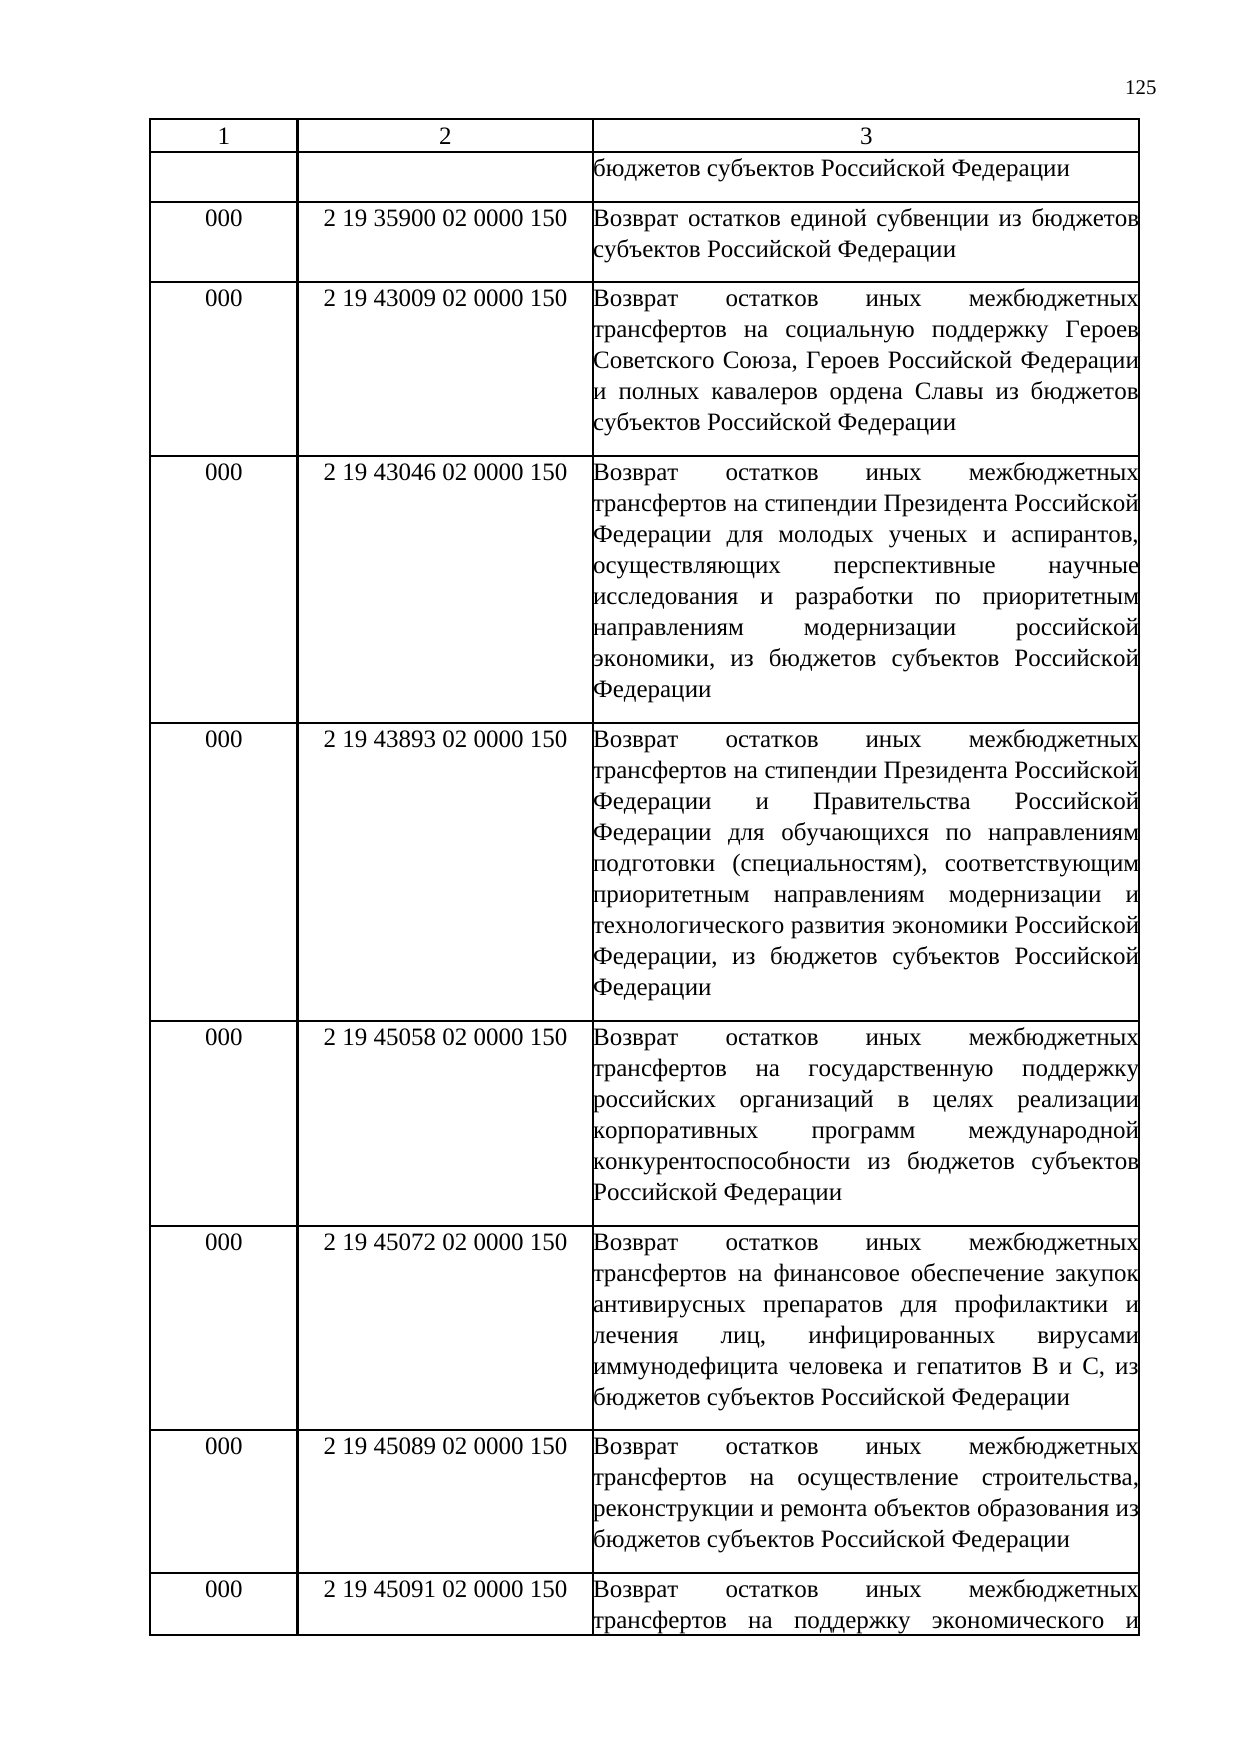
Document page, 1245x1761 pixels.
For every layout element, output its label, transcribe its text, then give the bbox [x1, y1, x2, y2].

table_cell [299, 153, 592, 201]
table_header 1 [151, 120, 296, 151]
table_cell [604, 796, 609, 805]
table_header 3 [594, 120, 1138, 151]
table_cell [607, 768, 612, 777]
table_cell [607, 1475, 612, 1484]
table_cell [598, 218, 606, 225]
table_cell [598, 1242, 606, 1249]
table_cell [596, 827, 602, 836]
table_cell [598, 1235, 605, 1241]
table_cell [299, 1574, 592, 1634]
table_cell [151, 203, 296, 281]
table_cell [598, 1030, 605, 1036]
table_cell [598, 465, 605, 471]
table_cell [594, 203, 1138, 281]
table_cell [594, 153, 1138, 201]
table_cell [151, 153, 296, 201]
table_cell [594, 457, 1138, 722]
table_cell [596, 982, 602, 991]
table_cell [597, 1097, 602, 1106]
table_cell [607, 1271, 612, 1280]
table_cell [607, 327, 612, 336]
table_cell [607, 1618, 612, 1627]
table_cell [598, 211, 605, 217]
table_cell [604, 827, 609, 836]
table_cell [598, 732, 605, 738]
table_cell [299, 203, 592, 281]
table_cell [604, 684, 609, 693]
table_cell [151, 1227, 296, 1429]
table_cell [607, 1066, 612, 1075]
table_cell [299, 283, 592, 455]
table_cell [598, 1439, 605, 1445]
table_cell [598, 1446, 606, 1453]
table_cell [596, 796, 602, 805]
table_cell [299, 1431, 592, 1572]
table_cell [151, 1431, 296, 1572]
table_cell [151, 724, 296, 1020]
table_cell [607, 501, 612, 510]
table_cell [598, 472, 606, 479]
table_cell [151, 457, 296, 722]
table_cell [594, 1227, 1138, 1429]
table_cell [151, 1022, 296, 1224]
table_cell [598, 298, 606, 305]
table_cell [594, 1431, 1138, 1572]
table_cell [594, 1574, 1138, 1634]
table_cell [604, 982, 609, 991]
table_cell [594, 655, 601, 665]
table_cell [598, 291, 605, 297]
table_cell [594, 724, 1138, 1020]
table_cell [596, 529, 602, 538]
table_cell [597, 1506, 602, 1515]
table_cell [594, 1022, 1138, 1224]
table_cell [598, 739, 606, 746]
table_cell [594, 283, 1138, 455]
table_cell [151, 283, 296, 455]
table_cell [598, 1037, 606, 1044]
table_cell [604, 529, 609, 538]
table_header 2 [299, 120, 592, 151]
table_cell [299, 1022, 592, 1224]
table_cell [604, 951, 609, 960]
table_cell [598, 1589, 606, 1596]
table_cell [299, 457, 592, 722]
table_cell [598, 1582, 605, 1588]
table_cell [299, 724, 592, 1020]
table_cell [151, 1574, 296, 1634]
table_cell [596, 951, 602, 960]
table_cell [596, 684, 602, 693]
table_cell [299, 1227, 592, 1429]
